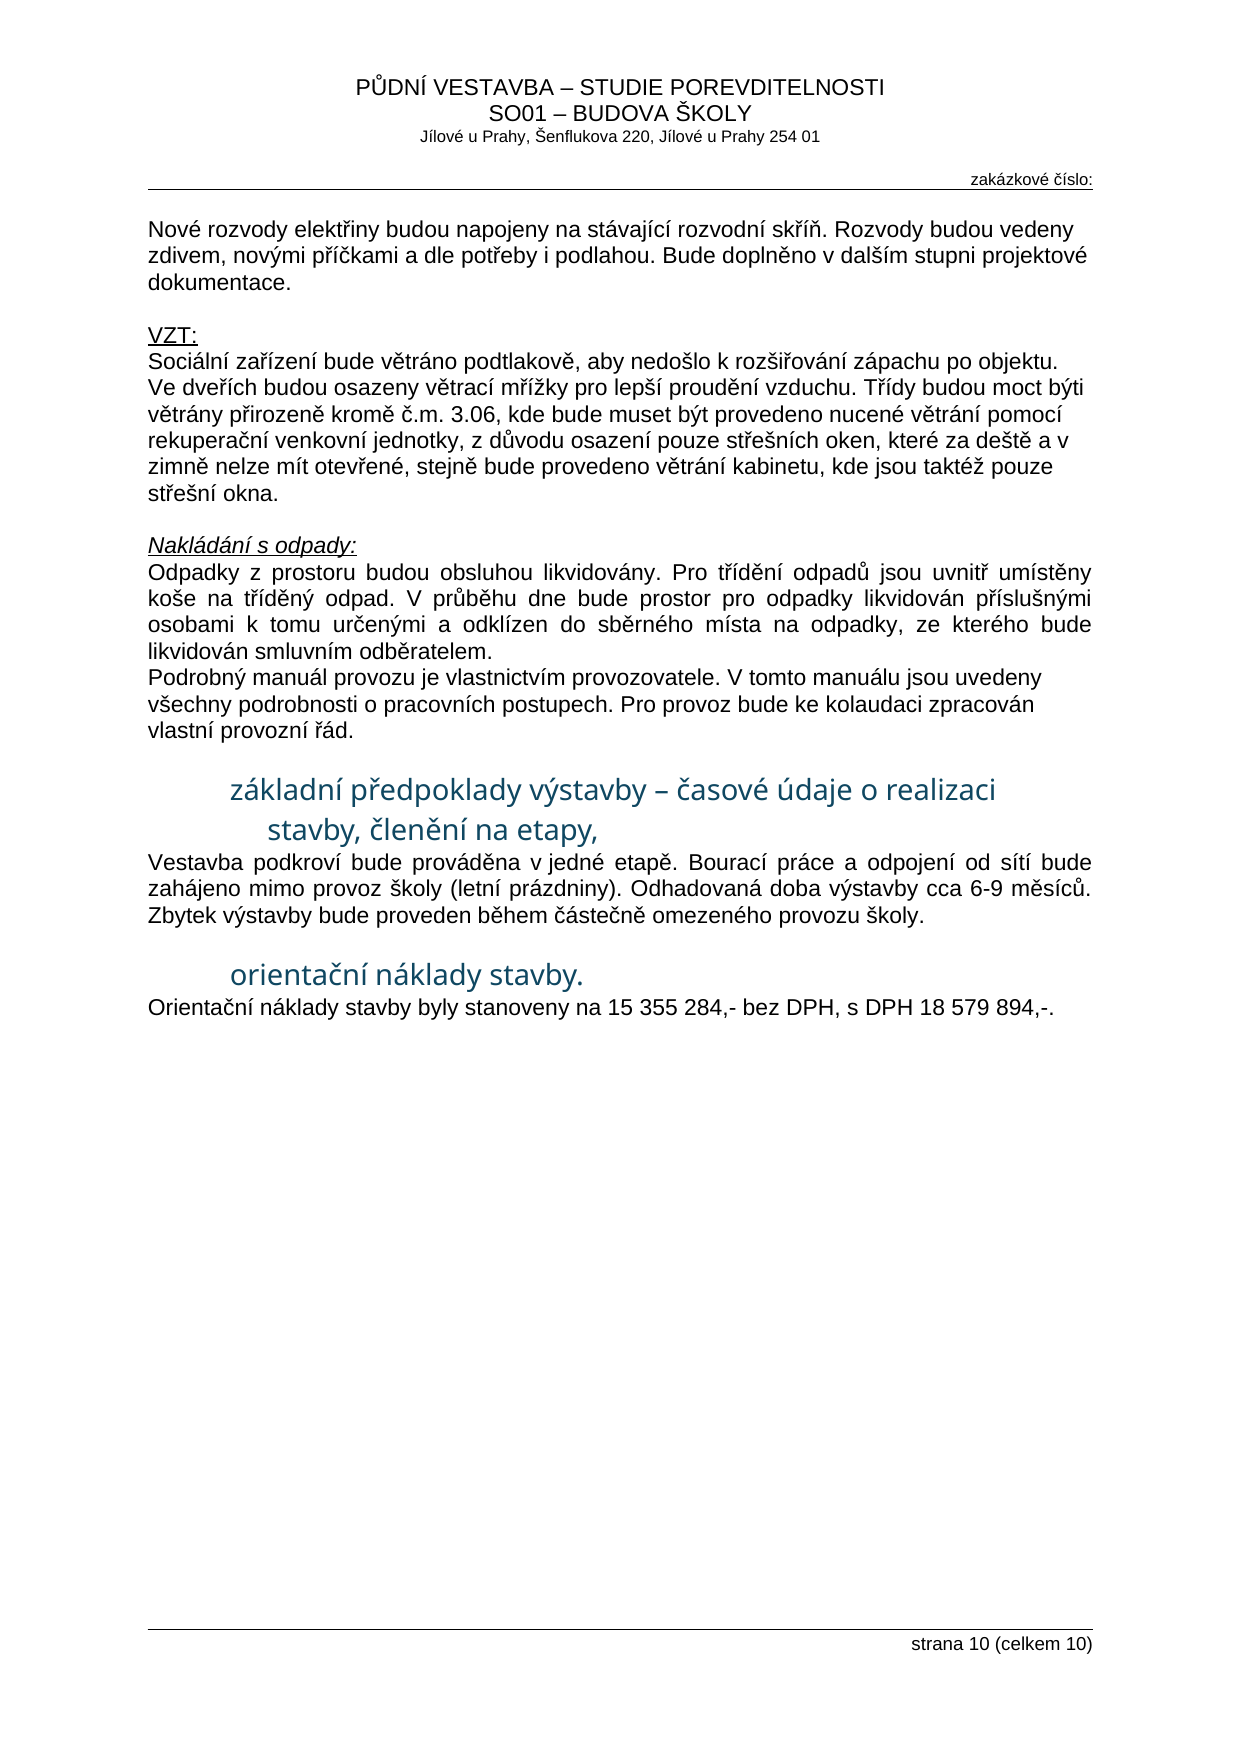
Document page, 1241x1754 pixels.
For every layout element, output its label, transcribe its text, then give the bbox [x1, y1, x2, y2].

text Sociální zařízení bude větráno podtlakově, aby nedošlo k rozšiřování zápachu po objektu. Ve dveřích budou osazeny větrací mřížky pro lepší proudění vzduchu. Třídy budou moct býti větrány přirozeně kromě č.m. 3.06, kde bude muset být provedeno nucené větrání pomocí rekuperační venkovní jednotky, z důvodu osazení pouze střešních oken, které za deště a v zimně nelze mít otevřené, stejně bude provedeno větrání kabinetu, kde jsou taktéž pouze střešní okna. [148, 348, 1093, 506]
text Odpadky z prostoru budou obsluhou likvidovány. Pro třídění odpadů jsou uvnitř umístěny koše na tříděný odpad. V průběhu dne bude prostor pro odpadky likvidován příslušnými osobami k tomu určenými a odklízen do sběrného místa na odpadky, ze kterého bude likvidován smluvním odběratelem. [148, 559, 1093, 664]
text Nové rozvody elektřiny budou napojeny na stávající rozvodní skříň. Rozvody budou vedeny zdivem, novými příčkami a dle potřeby i podlahou. Bude doplněno v dalším stupni projektové dokumentace. [148, 216, 1093, 295]
text Podrobný manuál provozu je vlastnictvím provozovatele. V tomto manuálu jsou uvedeny [148, 664, 1093, 691]
text všechny podrobnosti o pracovních postupech. Pro provoz bude ke kolaudaci zpracován [148, 691, 1093, 717]
text Nakládání s odpady: [148, 532, 1093, 559]
text VZT: [148, 322, 1093, 348]
subtitle orientační náklady stavby. [229, 954, 1093, 994]
text Orientační náklady stavby byly stanoveny na 15 355 284,- bez DPH, s DPH 18 579 894,-. [148, 994, 1093, 1020]
subtitle základní předpoklady výstavby – časové údaje o realizaci stavby, členění na etapy, [229, 769, 1093, 849]
text vlastní provozní řád. [148, 717, 1093, 743]
text Vestavba podkroví bude prováděna v jedné etapě. Bourací práce a odpojení od sítí bude zahájeno mimo provoz školy (letní prázdniny). Odhadovaná doba výstavby cca 6-9 měsíců. Zbytek výstavby bude proveden během částečně omezeného provozu školy. [148, 849, 1093, 928]
